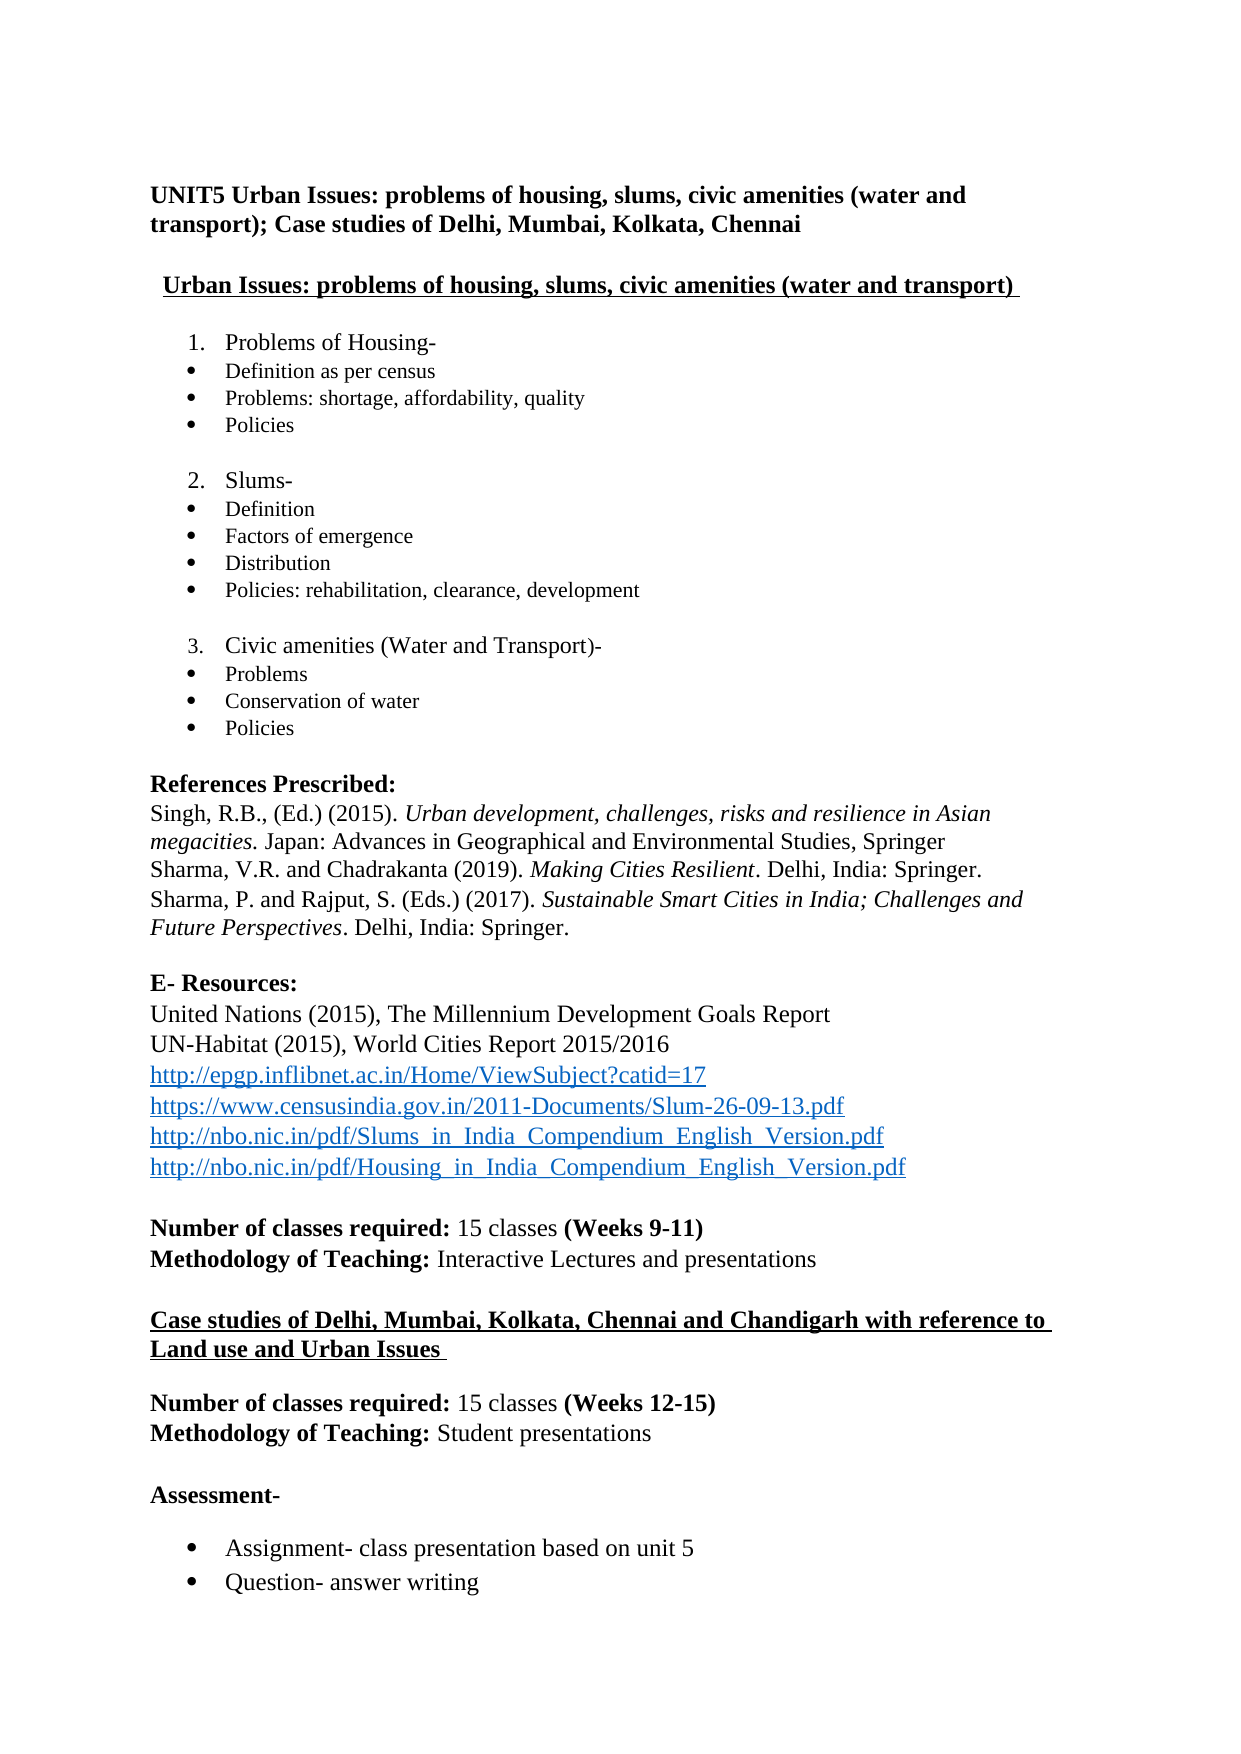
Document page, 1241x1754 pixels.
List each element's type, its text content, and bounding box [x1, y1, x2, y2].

text Number of classes required: 15 classes (Weeks 9-11) [150, 1213, 1090, 1242]
list Conservation of water [187, 688, 1090, 713]
text http://epgp.inflibnet.ac.in/Home/ViewSubject?catid=17 [150, 1060, 1090, 1089]
list Definition [187, 496, 1090, 521]
list Policies: rehabilitation, clearance, development [187, 577, 1090, 602]
text Number of classes required: 15 classes (Weeks 12-15) [150, 1388, 1090, 1417]
text Methodology of Teaching: Interactive Lectures and presentations [150, 1244, 1090, 1273]
text Sharma, V.R. and Chadrakanta (2019). Making Cities Resilient. Delhi, India: Springer. [150, 855, 1090, 882]
list Slums- [187, 466, 1090, 494]
list Assignment- class presentation based on unit 5 [187, 1533, 1090, 1562]
list Problems [187, 661, 1090, 686]
text UN-Habitat (2015), World Cities Report 2015/2016 [150, 1029, 1090, 1058]
list Policies [187, 412, 1090, 437]
text http://nbo.nic.in/pdf/Housing_in_India_Compendium_English_Version.pdf [150, 1152, 1090, 1181]
text https://www.censusindia.gov.in/2011-Documents/Slum-26-09-13.pdf [150, 1091, 1090, 1119]
text Case studies of Delhi, Mumbai, Kolkata, Chennai and Chandigarh with reference to Land use and Urban Issues [150, 1305, 1090, 1363]
list Policies [187, 715, 1090, 740]
text Singh, R.B., (Ed.) (2015). Urban development, challenges, risks and resilience in Asian megacities. Japan: Advances in Geographical and Environmental Studies, Springer [150, 799, 1090, 855]
list Problems of Housing- [187, 328, 1090, 356]
text Methodology of Teaching: Student presentations [150, 1418, 1090, 1447]
text E- Resources: [150, 968, 1090, 997]
list Question- answer writing [187, 1567, 1090, 1595]
text UNIT5 Urban Issues: problems of housing, slums, civic amenities (water and transport); Case studies of Delhi, Mumbai, Kolkata, Chennai [150, 181, 1090, 238]
text References Prescribed: [150, 769, 1090, 798]
text Assessment- [150, 1480, 1090, 1508]
list Problems: shortage, affordability, quality [187, 385, 1090, 410]
text Urban Issues: problems of housing, slums, civic amenities (water and transport) [150, 271, 1090, 299]
text United Nations (2015), The Millennium Development Goals Report [150, 999, 1090, 1028]
list Distribution [187, 550, 1090, 575]
text http://nbo.nic.in/pdf/Slums_in_India_Compendium_English_Version.pdf [150, 1121, 1090, 1150]
text Sharma, P. and Rajput, S. (Eds.) (2017). Sustainable Smart Cities in India; Challenges and Future Perspectives. Delhi, India: Springer. [150, 885, 1090, 941]
list Civic amenities (Water and Transport)- [187, 631, 1090, 659]
list Factors of emergence [187, 523, 1090, 548]
list Definition as per census [187, 358, 1090, 383]
